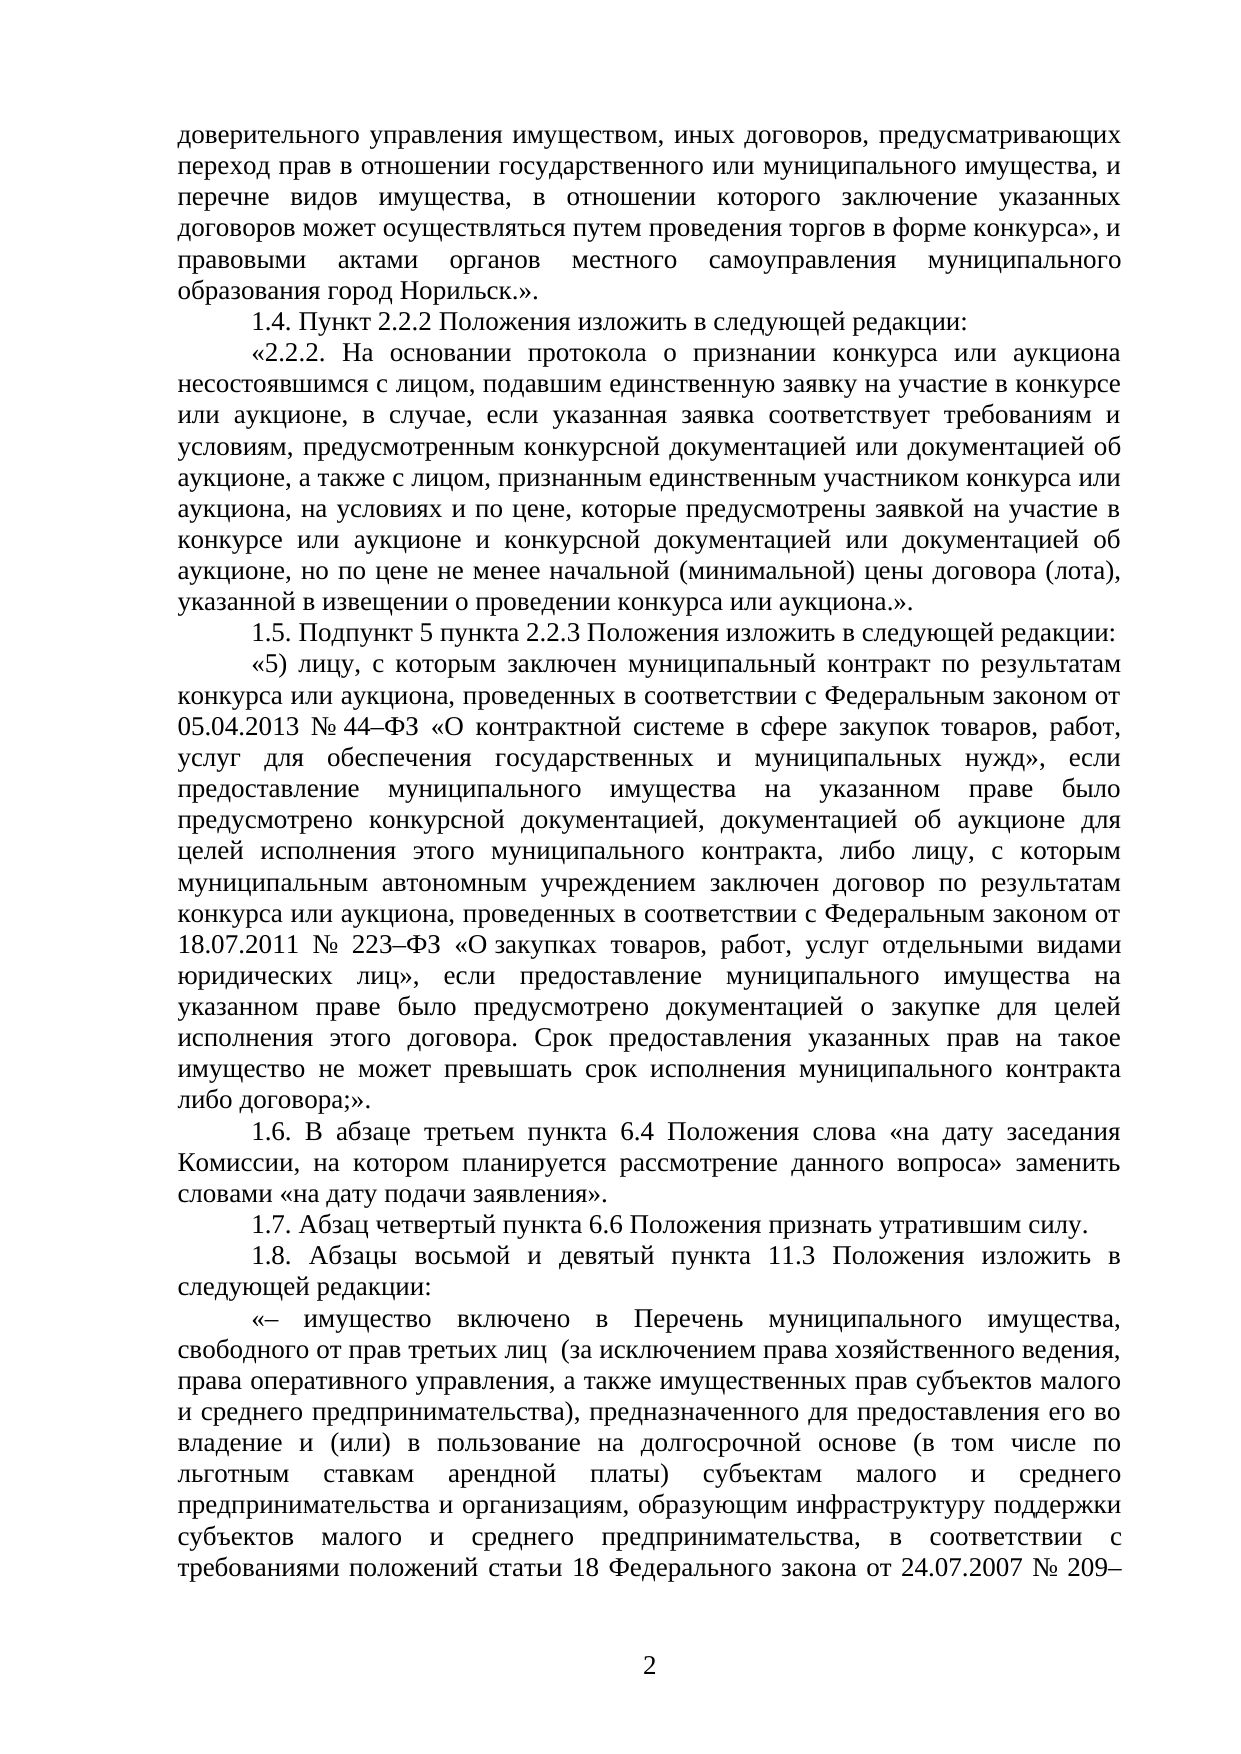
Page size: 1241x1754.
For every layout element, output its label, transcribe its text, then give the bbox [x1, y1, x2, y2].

text «5) лицу, с которым заключен муниципальный контракт по результатам конкурса или аукциона, проведенных в соответствии с Федеральным законом от 05.04.2013 № 44–ФЗ «О контрактной системе в сфере закупок товаров, работ, услуг для обеспечения государственных и муниципальных нужд», если предоставление муниципального имущества на указанном праве было предусмотрено конкурсной документацией, документацией об аукционе для целей исполнения этого муниципального контракта, либо лицу, с которым муниципальным автономным учреждением заключен договор по результатам конкурса или аукциона, проведенных в соответствии с Федеральным законом от 18.07.2011 № 223–ФЗ «О закупках товаров, работ, услуг отдельными видами юридических лиц», если предоставление муниципального имущества на указанном праве было предусмотрено документацией о закупке для целей исполнения этого договора. Срок предоставления указанных прав на такое имущество не может превышать срок исполнения муниципального контракта либо договора;». [177, 648, 1122, 1115]
text 1.8. Абзацы восьмой и девятый пункта 11.3 Положения изложить в следующей редакции: [177, 1239, 1122, 1302]
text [177, 1302, 1122, 1582]
text 1.5. Подпункт 5 пункта 2.2.3 Положения изложить в следующей редакции: [177, 616, 1122, 648]
text 1.7. Абзац четвертый пункта 6.6 Положения признать утратившим силу. [177, 1208, 1122, 1239]
text 1.6. В абзаце третьем пункта 6.4 Положения слова «на дату заседания Комиссии, на котором планируется рассмотрение данного вопроса» заменить словами «на дату подачи заявления». [177, 1115, 1122, 1208]
text 1.4. Пункт 2.2.2 Положения изложить в следующей редакции: [177, 305, 1122, 336]
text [177, 118, 1122, 305]
text «2.2.2. На основании протокола о признании конкурса или аукциона несостоявшимся с лицом, подавшим единственную заявку на участие в конкурсе или аукционе, в случае, если указанная заявка соответствует требованиям и условиям, предусмотренным конкурсной документацией или документацией об аукционе, а также с лицом, признанным единственным участником конкурса или аукциона, на условиях и по цене, которые предусмотрены заявкой на участие в конкурсе или аукционе и конкурсной документацией или документацией об аукционе, но по цене не менее начальной (минимальной) цены договора (лота), указанной в извещении о проведении конкурса или аукциона.». [177, 336, 1122, 616]
